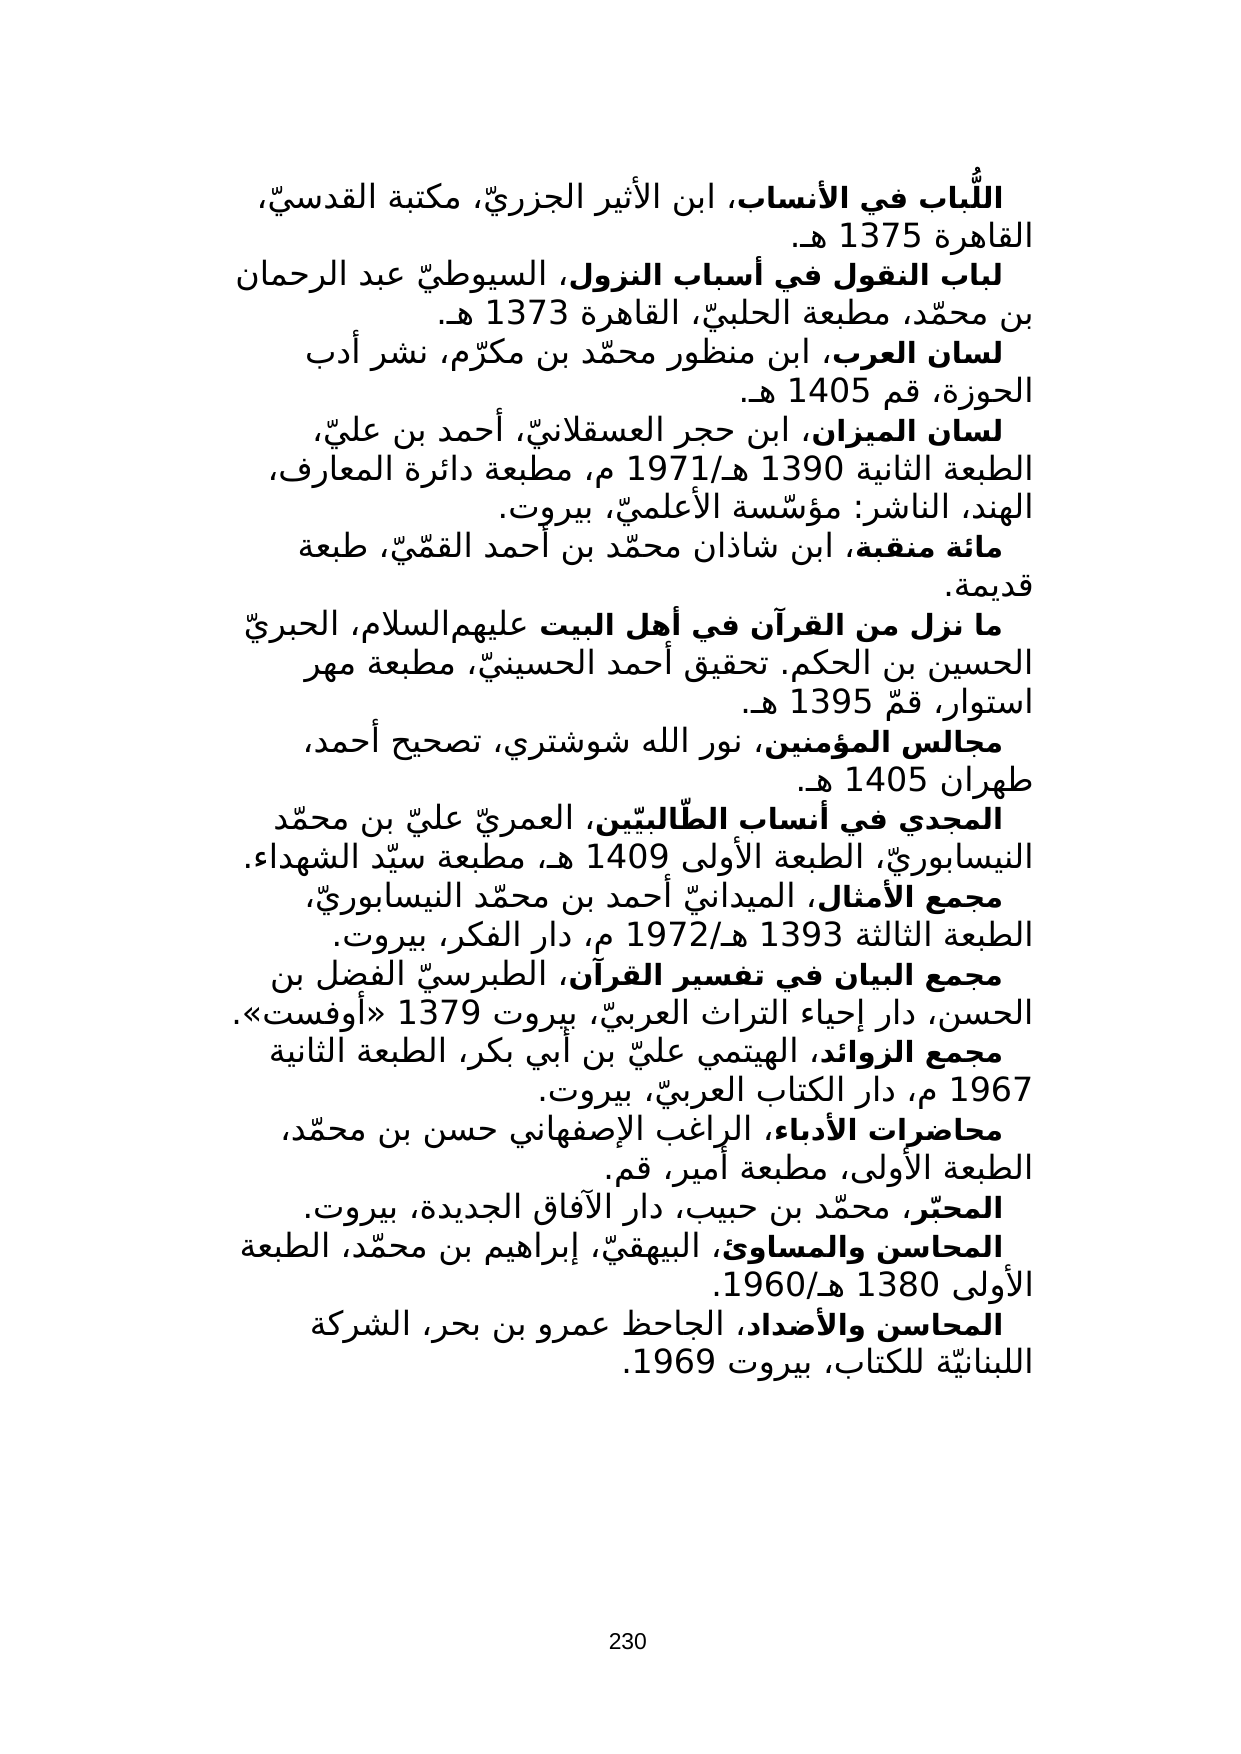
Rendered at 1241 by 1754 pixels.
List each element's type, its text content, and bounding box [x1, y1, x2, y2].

text مجمع الزوائد، الهيتمي عليّ بن أبي بكر، الطبعة الثانية 1967 م، دار الكتاب العربيّ، بيروت. [222, 1032, 1033, 1110]
text لسان الميزان، ابن حجر العسقلانيّ، أحمد بن عليّ، الطبعة الثانية 1390 هـ/1971 م، مطبعة دائرة المعارف، الهند، الناشر: مؤسّسة الأعلميّ، بيروت. [222, 410, 1033, 527]
text مجالس المؤمنين، نور الله شوشتري، تصحيح أحمد، طهران 1405 هـ. [222, 721, 1033, 799]
text مائة منقبة، ابن شاذان محمّد بن أحمد القمّيّ، طبعة قديمة. [222, 527, 1033, 604]
text ما نزل من القرآن في أهل البيت عليهم‌السلام، الحبريّ الحسين بن الحكم. تحقيق أحمد الحسينيّ، مطبعة مهر استوار، قمّ 1395 هـ. [222, 604, 1033, 721]
text المحبّر، محمّد بن حبيب، دار الآفاق الجديدة، بيروت. [222, 1187, 1033, 1226]
text لسان العرب، ابن منظور محمّد بن مكرّم، نشر أدب الحوزة، قم 1405 هـ. [222, 333, 1033, 410]
text المحاسن والأضداد، الجاحظ عمرو بن بحر، الشركة اللبنانيّة للكتاب، بيروت 1969. [222, 1304, 1033, 1382]
text محاضرات الأدباء، الراغب الإصفهاني حسن بن محمّد، الطبعة الأولى، مطبعة أمير، قم. [222, 1110, 1033, 1187]
text المجدي في أنساب الطّالبيّين، العمريّ عليّ بن محمّد النيسابوريّ، الطبعة الأولى 1409 هـ، مطبعة سيّد الشهداء. [222, 799, 1033, 877]
text المحاسن والمساوئ، البيهقيّ، إبراهيم بن محمّد، الطبعة الأولى 1380 هـ/1960. [222, 1226, 1033, 1304]
text لباب النقول في أسباب النزول، السيوطيّ عبد الرحمان بن محمّد، مطبعة الحلبيّ، القاهرة 1373 هـ. [222, 255, 1033, 333]
text اللُّباب في الأنساب، ابن الأثير الجزريّ، مكتبة القدسيّ، القاهرة 1375 هـ. [222, 177, 1033, 255]
text مجمع البيان في تفسير القرآن، الطبرسيّ الفضل بن الحسن، دار إحياء التراث العربيّ، بيروت 1379 «أوفست». [222, 954, 1033, 1032]
text مجمع الأمثال، الميدانيّ أحمد بن محمّد النيسابوريّ، الطبعة الثالثة 1393 هـ/1972 م، دار الفكر، بيروت. [222, 877, 1033, 954]
